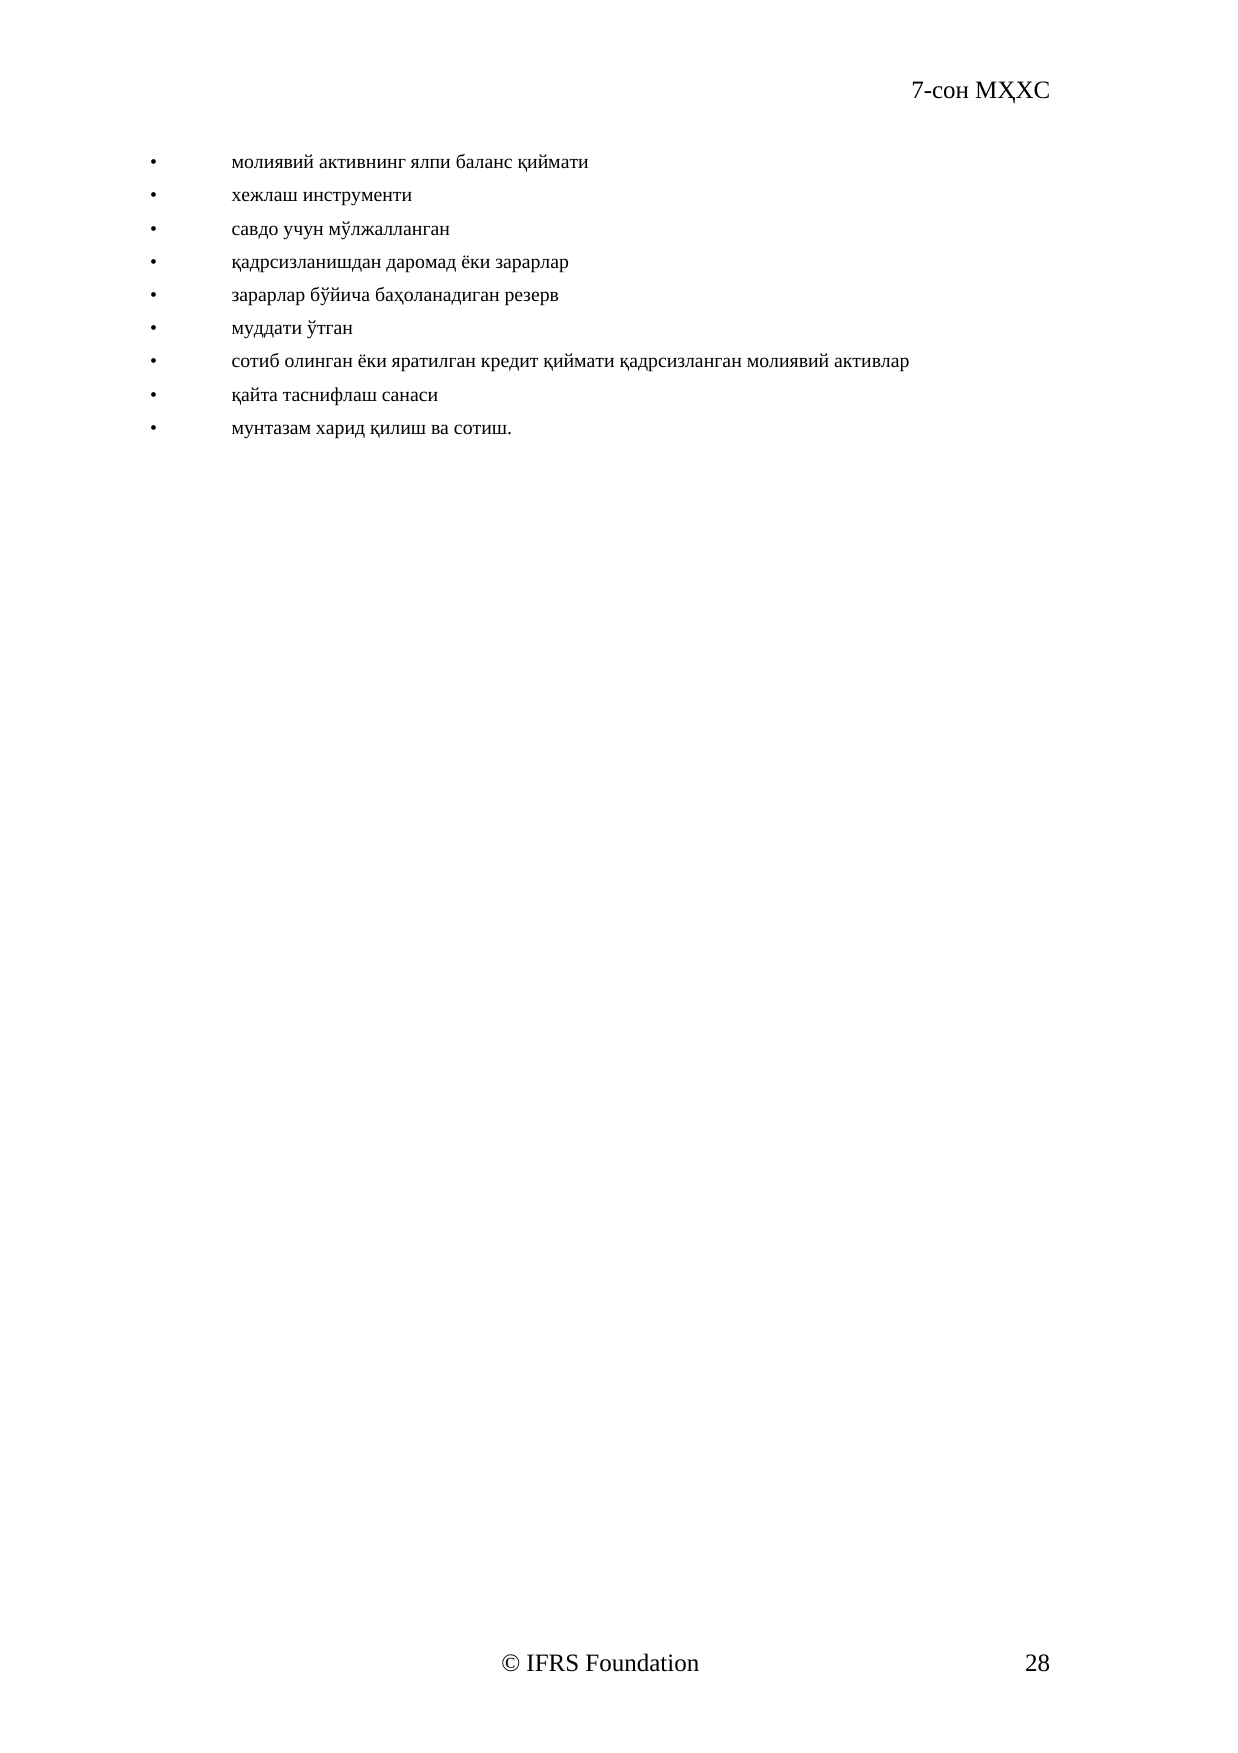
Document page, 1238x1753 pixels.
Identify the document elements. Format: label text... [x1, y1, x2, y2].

text • молиявий активнинг ялпи баланс қиймати [150, 150, 1087, 173]
text • савдо учун мўлжалланган [150, 216, 1087, 239]
text • қайта таснифлаш санаси [150, 383, 1087, 405]
text • муддати ўтган [150, 316, 1087, 339]
text • мунтазам харид қилиш ва сотиш. [150, 416, 1087, 439]
text • қадрсизланишдан даромад ёки зарарлар [150, 250, 1087, 272]
text • зарарлар бўйича баҳоланадиган резерв [150, 283, 1087, 306]
text • хежлаш инструменти [150, 183, 1087, 206]
text • сотиб олинган ёки яратилган кредит қиймати қадрсизланган молиявий активлар [150, 349, 1087, 372]
